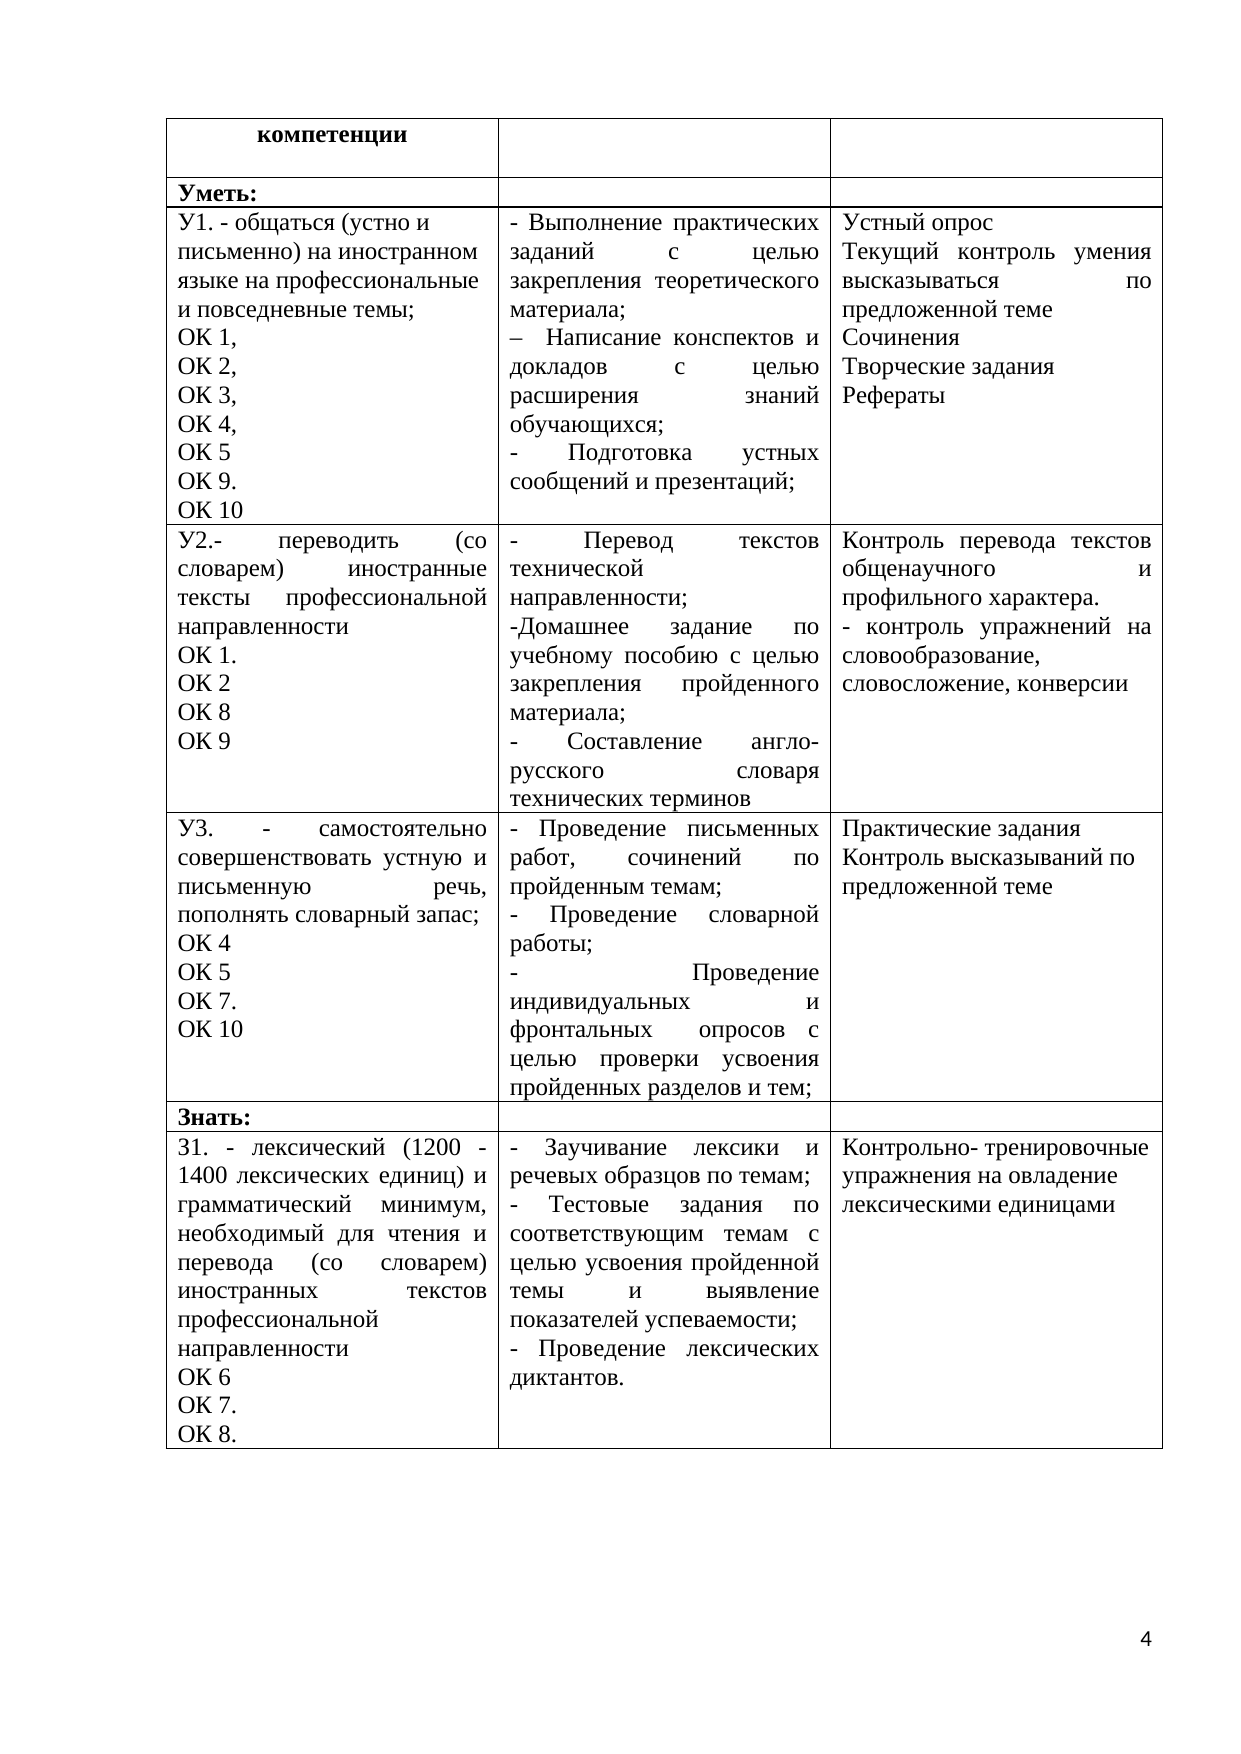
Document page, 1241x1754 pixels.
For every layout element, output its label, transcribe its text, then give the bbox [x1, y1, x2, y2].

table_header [499, 119, 830, 177]
table_cell Практические задания Контроль высказываний по предложенной теме [831, 813, 1162, 1101]
table_cell - Выполнение практических заданий с целью закрепления теоретического материала; – Написание конспектов и докладов с целью расширения знаний обучающихся; - Подготовка устных сообщений и презентаций; [499, 208, 830, 524]
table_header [167, 119, 498, 177]
table_cell Устный опрос Текущий контроль умения высказываться по предложенной теме Сочинения Творческие задания Рефераты [831, 208, 1162, 524]
table_cell [499, 178, 830, 206]
table_cell У1. - общаться (устно и письменно) на иностранном языке на профессиональные и повседневные темы; ОК 1, ОК 2, ОК 3, ОК 4, ОК 5 ОК 9. ОК 10 [167, 208, 498, 524]
table_cell У3. - самостоятельно совершенствовать устную и письменную речь, пополнять словарный запас; ОК 4 ОК 5 ОК 7. ОК 10 [167, 813, 498, 1101]
table_cell У2.- переводить (со словарем) иностранные тексты профессиональной направленности ОК 1. ОК 2 ОК 8 ОК 9 [167, 525, 498, 812]
table_cell [831, 1102, 1162, 1131]
table_cell - Проведение письменных работ, сочинений по пройденным темам; - Проведение словарной работы; - Проведение индивидуальных и фронтальных опросов с целью проверки усвоения пройденных разделов и тем; [499, 813, 830, 1101]
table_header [831, 119, 1162, 177]
table_cell Контроль перевода текстов общенаучного и профильного характера. - контроль упражнений на словообразование, словосложение, конверсии [831, 525, 1162, 812]
table_cell Уметь: [167, 178, 498, 206]
table_cell [499, 1102, 830, 1131]
table_cell - Перевод текстов технической направленности; -Домашнее задание по учебному пособию с целью закрепления пройденного материала; - Составление англо-русского словаря технических терминов [499, 525, 830, 812]
table_cell [831, 178, 1162, 206]
table_cell Знать: [167, 1102, 498, 1131]
table_cell З1. - лексический (1200 - 1400 лексических единиц) и грамматический минимум, необходимый для чтения и перевода (со словарем) иностранных текстов профессиональной направленности ОК 6 ОК 7. ОК 8. [167, 1132, 498, 1448]
table_cell Контрольно- тренировочные упражнения на овладение лексическими единицами [831, 1132, 1162, 1448]
table_cell - Заучивание лексики и речевых образцов по темам; - Тестовые задания по соответствующим темам с целью усвоения пройденной темы и выявление показателей успеваемости; - Проведение лексических диктантов. [499, 1132, 830, 1448]
